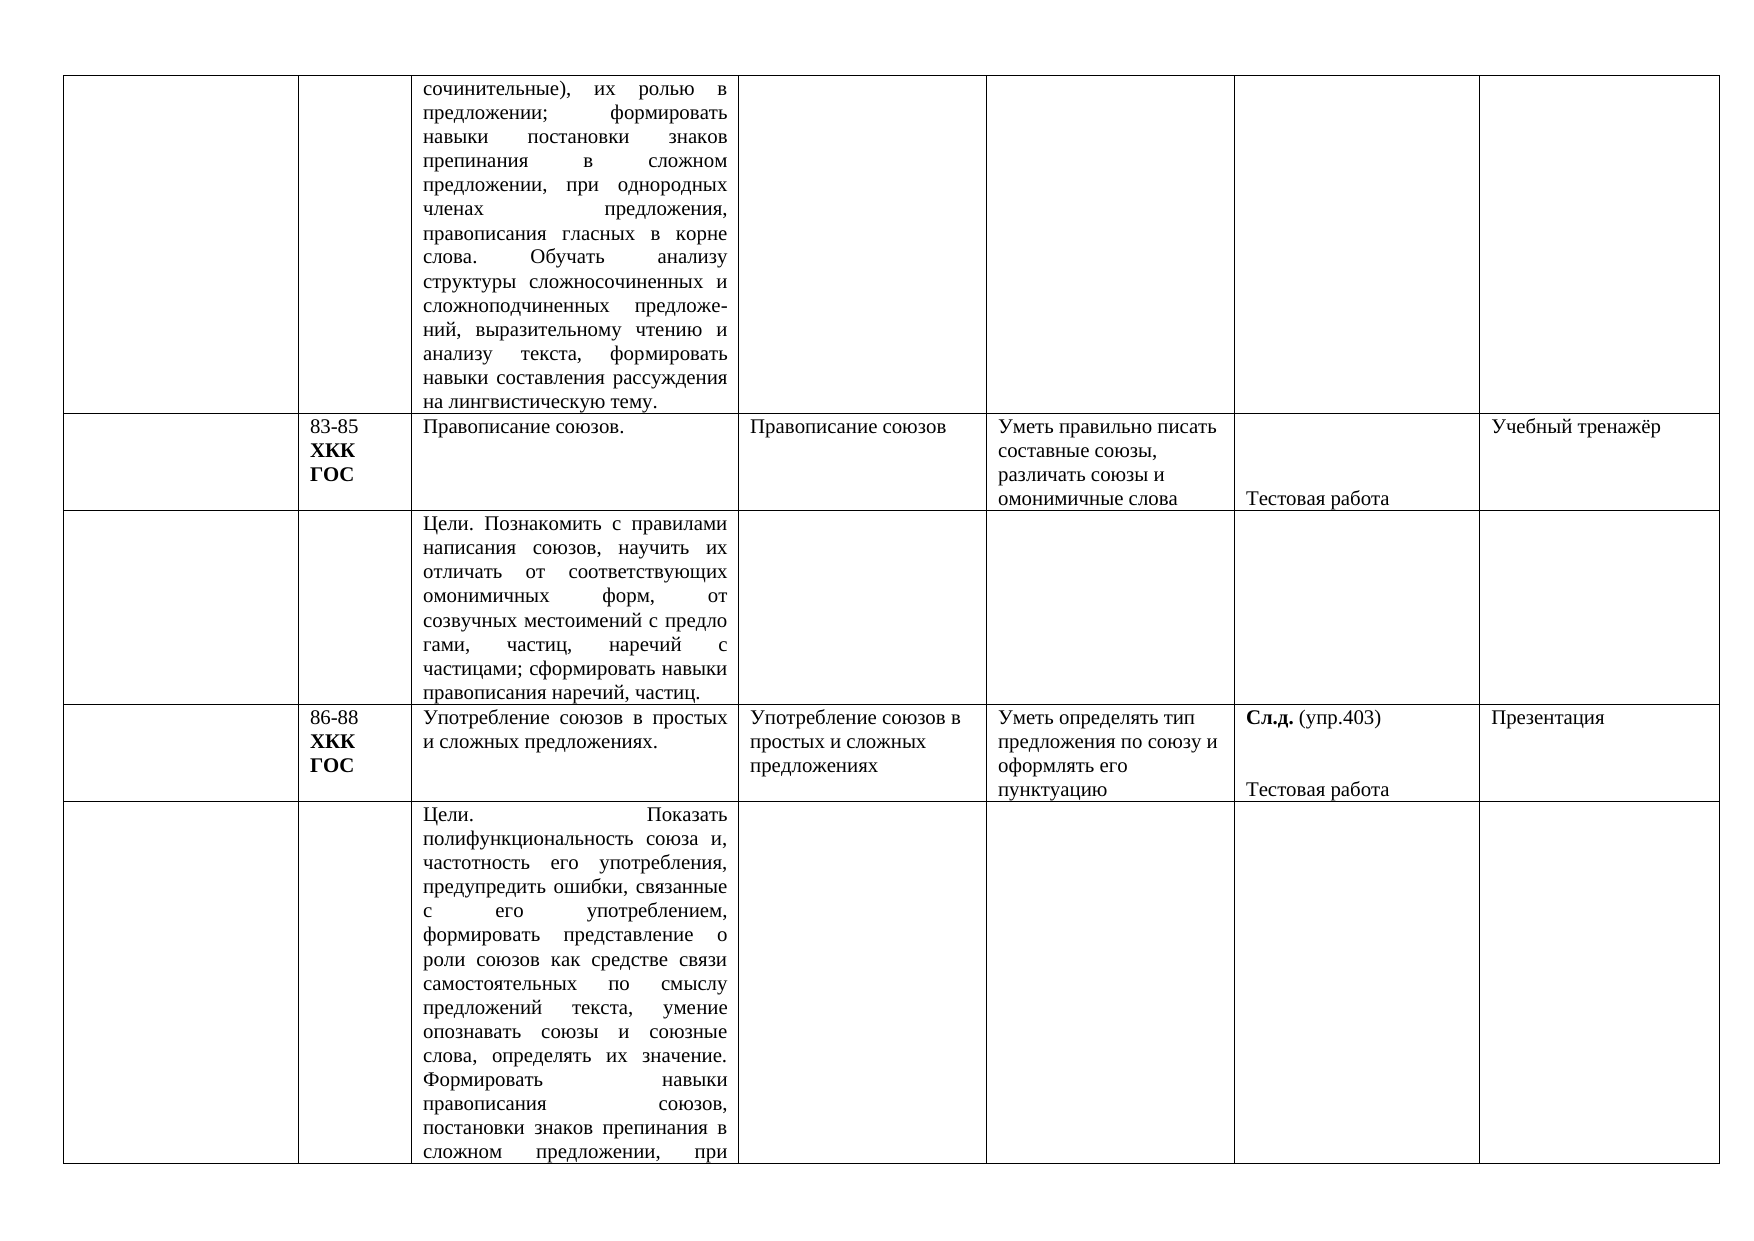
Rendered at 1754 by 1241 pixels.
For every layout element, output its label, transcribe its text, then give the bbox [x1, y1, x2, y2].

table_cell Цели. Познакомить с правилами написания союзов, научить их отличать от соответствующих омонимичных форм, от созвучных местоимений с предло гами, частиц, наречий с частицами; сформировать навыки правописания наречий, частиц. [412, 511, 738, 704]
table_cell [987, 76, 1234, 413]
table_cell [739, 76, 986, 413]
table_cell Правописание союзов [739, 414, 986, 510]
table_cell Тестовая работа [1235, 414, 1479, 510]
table_cell [987, 802, 1234, 1163]
table_cell Уметь правильно писать составные союзы, различать союзы и омонимичные слова [987, 414, 1234, 510]
table_cell [64, 705, 298, 801]
table_cell [1480, 76, 1719, 413]
table_cell [64, 76, 298, 413]
table_cell Презентация [1480, 705, 1719, 801]
table_cell [299, 511, 411, 704]
table_cell 83-85 ХКК ГОС [299, 414, 411, 510]
table_cell Учебный тренажёр [1480, 414, 1719, 510]
table_cell [1480, 802, 1719, 1163]
table_cell [1235, 511, 1479, 704]
table_cell [1235, 802, 1479, 1163]
table_cell Сл.д. (упр.403) Тестовая работа [1235, 705, 1479, 801]
table_cell [1235, 76, 1479, 413]
table_cell 86-88 ХКК ГОС [299, 705, 411, 801]
table_cell Употребление союзов в простых и сложных предложениях. [412, 705, 738, 801]
table_cell [64, 802, 298, 1163]
table_cell [987, 511, 1234, 704]
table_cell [412, 802, 738, 1163]
table_cell Правописание союзов. [412, 414, 738, 510]
table_cell Употребление союзов в простых и сложных предложениях [739, 705, 986, 801]
table_cell [64, 414, 298, 510]
table_cell [1480, 511, 1719, 704]
table_cell [739, 802, 986, 1163]
table_cell [299, 802, 411, 1163]
table_cell [739, 511, 986, 704]
table_cell [64, 511, 298, 704]
table_cell [299, 76, 411, 413]
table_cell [412, 76, 738, 413]
table_cell Уметь определять тип предложения по союзу и оформлять его пунктуацию [987, 705, 1234, 801]
